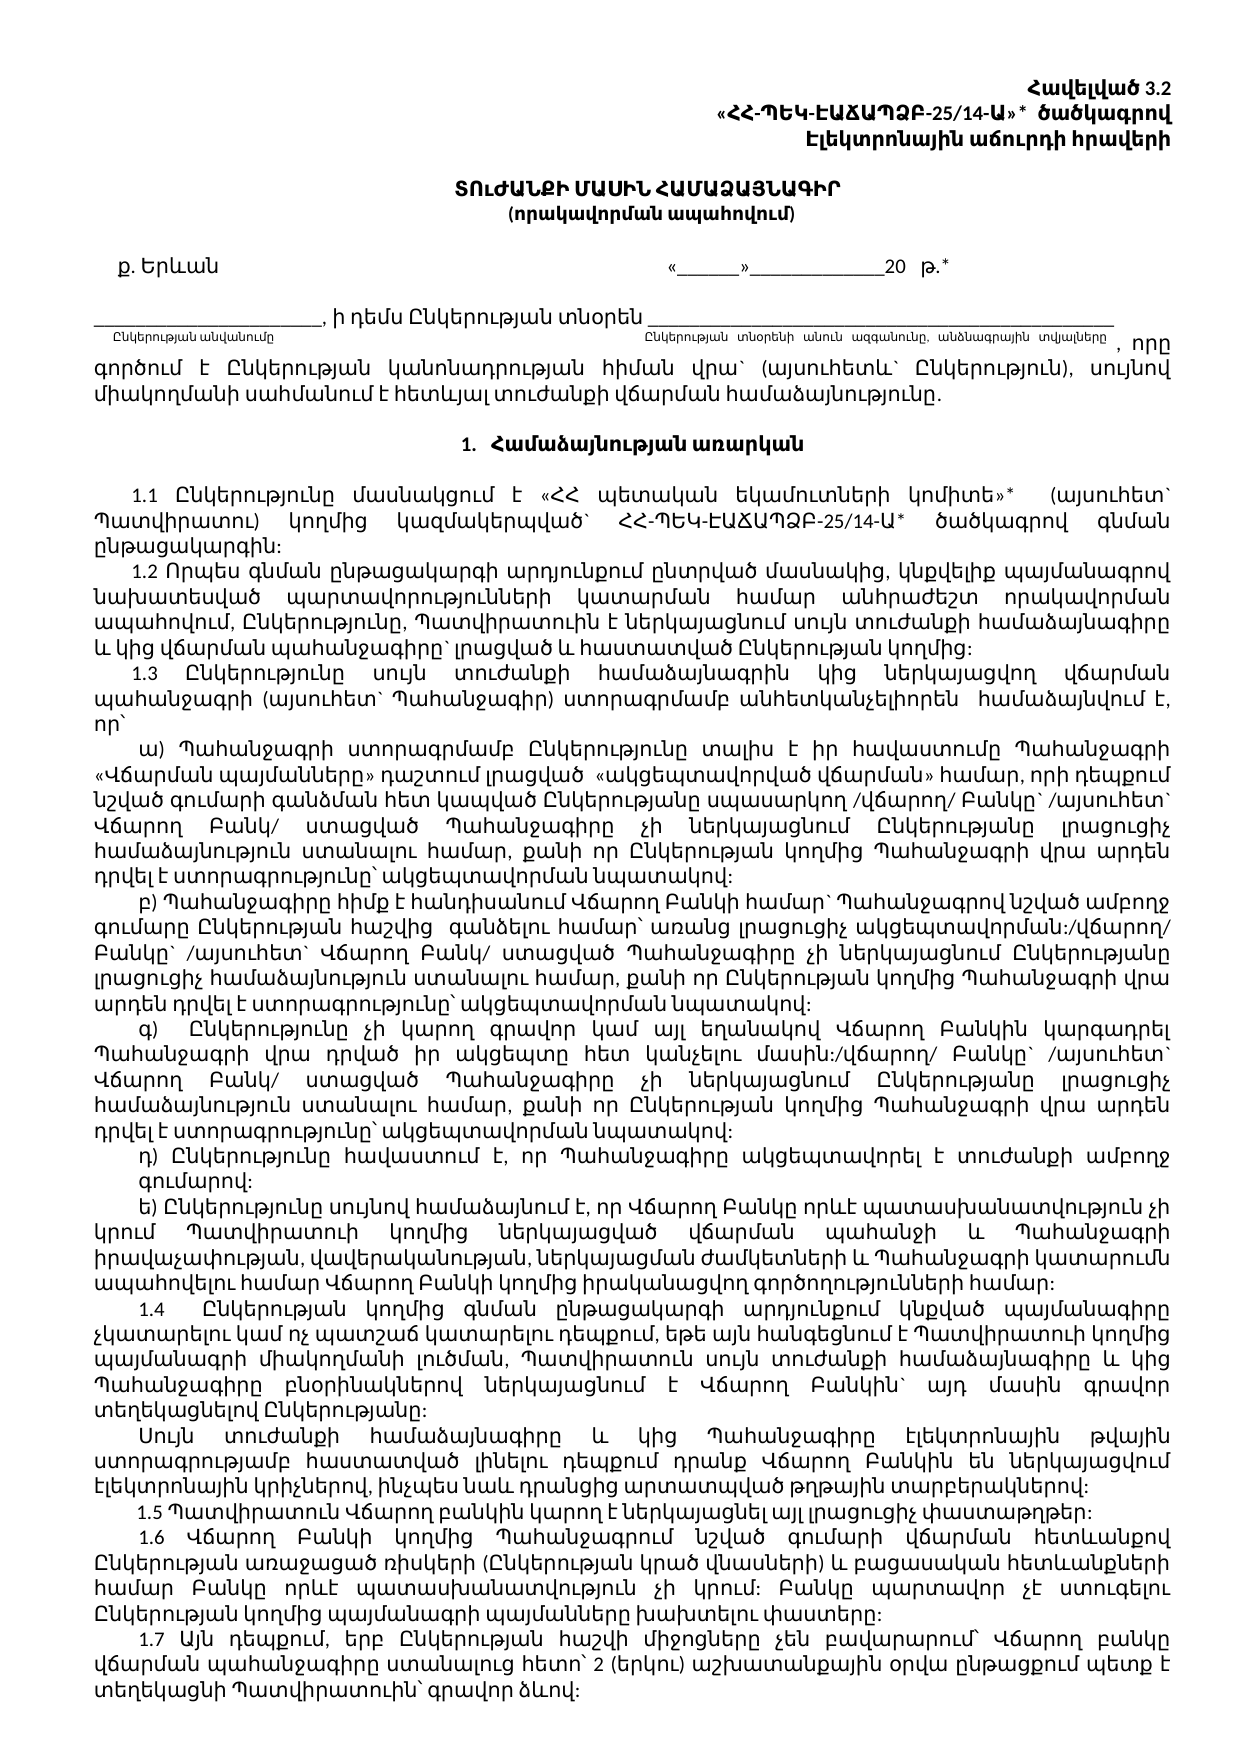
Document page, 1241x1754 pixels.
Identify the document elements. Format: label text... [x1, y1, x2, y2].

text ՏՈւԺԱՆՔԻ ՄԱՍԻՆ ՀԱՄԱՁԱՅՆԱԳԻՐ [94, 177, 1171, 202]
text 1.6 Վճարող Բանկի կողմից Պահանջագրում նշված գումարի վճարման հետևանքով Ընկերության առաջացած ռիսկերի (Ընկերության կրած վնասների) և բացասական հետևանքների համար Բանկը որևէ պատասխանատվություն չի կրում: Բանկը պարտավոր չէ ստուգելու Ընկերության կողմից պայմանագրի պայմանները խախտելու փաստերը: [94, 1524, 1171, 1626]
text «ՀՀ-ՊԵԿ-ԷԱՃԱՊՁԲ-25/14-Ա»* ծածկագրով [94, 100, 1171, 126]
text 1.1 Ընկերությունը մասնակցում է «ՀՀ պետական եկամուտների կոմիտե»* (այսուհետ` Պատվիրատու) կողմից կազմակերպված` ՀՀ-ՊԵԿ-ԷԱՃԱՊՁԲ-25/14-Ա* ծածկագրով գնման ընթացակարգին: [94, 482, 1171, 559]
text գ) Ընկերությունը չի կարող գրավոր կամ այլ եղանակով Վճարող Բանկին կարգադրել Պահանջագրի վրա դրված իր ակցեպտը հետ կանչելու մասին:/վճարող/ Բանկը` /այսուհետ` Վճարող Բանկ/ ստացված Պահանջագիրը չի ներկայացնում Ընկերությանը լրացուցիչ համաձայնություն ստանալու համար, քանի որ Ընկերության կողմից Պահանջագրի վրա արդեն դրվել է ստորագրությունը՝ ակցեպտավորման նպատակով: [94, 1016, 1171, 1143]
text 1. Համաձայնության առարկան [94, 432, 1171, 457]
text ա) Պահանջագրի ստորագրմամբ Ընկերությունը տալիս է իր հավաստումը Պահանջագրի «Վճարման պայմանները» դաշտում լրացված «ակցեպտավորված վճարման» համար, որի դեպքում նշված գումարի գանձման հետ կապված Ընկերությանը սպասարկող /վճարող/ Բանկը` /այսուհետ` Վճարող Բանկ/ ստացված Պահանջագիրը չի ներկայացնում Ընկերությանը լրացուցիչ համաձայնություն ստանալու համար, քանի որ Ընկերության կողմից Պահանջագրի վրա արդեն դրվել է ստորագրությունը՝ ակցեպտավորման նպատակով: [94, 737, 1171, 889]
text Էլեկտրոնային աճուրդի հրավերի [94, 126, 1171, 151]
text Ընկերության անվանումը Ընկերության տնօրենի անուն ազգանունը, անձնագրային տվյալները , որը գործում է Ընկերության կանոնադրության հիման վրա` (այսուհետև` Ընկերություն), սույնով միակողմանի սահմանում է հետևյալ տուժանքի վճարման համաձայնությունը. [94, 330, 1171, 406]
text 1.4 Ընկերության կողմից գնման ընթացակարգի արդյունքում կնքված պայմանագիրը չկատարելու կամ ոչ պատշաճ կատարելու դեպքում, եթե այն հանգեցնում է Պատվիրատուի կողմից պայմանագրի միակողմանի լուծման, Պատվիրատուն սույն տուժանքի համաձայնագիրը և կից Պահանջագիրը բնօրինակներով ներկայացնում է Վճարող Բանկին` այդ մասին գրավոր տեղեկացնելով Ընկերությանը: [94, 1296, 1171, 1423]
text Հավելված 3.2 [94, 75, 1171, 100]
text ք. Երևան «______»_____________20 թ.* [94, 254, 1171, 279]
text 1.3 Ընկերությունը սույն տուժանքի համաձայնագրին կից ներկայացվող վճարման պահանջագրի (այսուհետ` Պահանջագիր) ստորագրմամբ անհետկանչելիորեն համաձայնվում է, որ՝ [94, 660, 1171, 737]
text 1.2 Որպես գնման ընթացակարգի արդյունքում ընտրված մասնակից, կնքվելիք պայմանագրով նախատեսված պարտավորությունների կատարման համար անհրաժեշտ որակավորման ապահովում, Ընկերությունը, Պատվիրատուին է ներկայացնում սույն տուժանքի համաձայնագիրը և կից վճարման պահանջագիրը` լրացված և հաստատված Ընկերության կողմից: [94, 559, 1171, 660]
text (որակավորման ապահովում) [94, 202, 1171, 225]
text ե) Ընկերությունը սույնով համաձայնում է, որ Վճարող Բանկը որևէ պատասխանատվություն չի կրում Պատվիրատուի կողմից ներկայացված վճարման պահանջի և Պահանջագրի իրավաչափության, վավերականության, ներկայացման ժամկետների և Պահանջագրի կատարումն ապահովելու համար Վճարող Բանկի կողմից իրականացվող գործողությունների համար: [94, 1194, 1171, 1296]
text դ) Ընկերությունը հավաստում է, որ Պահանջագիրը ակցեպտավորել է տուժանքի ամբողջ գումարով: [138, 1143, 1171, 1194]
text 1.5 Պատվիրատուն Վճարող բանկին կարող է ներկայացնել այլ լրացուցիչ փաստաթղթեր: [94, 1499, 1171, 1524]
text Սույն տուժանքի համաձայնագիրը և կից Պահանջագիրը էլեկտրոնային թվային ստորագրությամբ հաստատված լինելու դեպքում դրանք Վճարող Բանկին են ներկայացվում էլեկտրոնային կրիչներով, ինչպես նաև դրանցից արտատպված թղթային տարբերակներով: [94, 1423, 1171, 1499]
text ______________________, ի դեմս Ընկերության տնօրեն _____________________________________________ [94, 304, 1171, 330]
text 1.7 Այն դեպքում, երբ Ընկերության հաշվի միջոցները չեն բավարարում՝ Վճարող բանկը վճարման պահանջագիրը ստանալուց հետո՝ 2 (երկու) աշխատանքային օրվա ընթացքում պետք է տեղեկացնի Պատվիրատուին՝ գրավոր ձևով: [94, 1626, 1171, 1702]
text բ) Պահանջագիրը հիմք է հանդիսանում Վճարող Բանկի համար` Պահանջագրով նշված ամբողջ գումարը Ընկերության հաշվից գանձելու համար՝ առանց լրացուցիչ ակցեպտավորման:/վճարող/ Բանկը` /այսուհետ` Վճարող Բանկ/ ստացված Պահանջագիրը չի ներկայացնում Ընկերությանը լրացուցիչ համաձայնություն ստանալու համար, քանի որ Ընկերության կողմից Պահանջագրի վրա արդեն դրվել է ստորագրությունը՝ ակցեպտավորման նպատակով: [94, 889, 1171, 1016]
